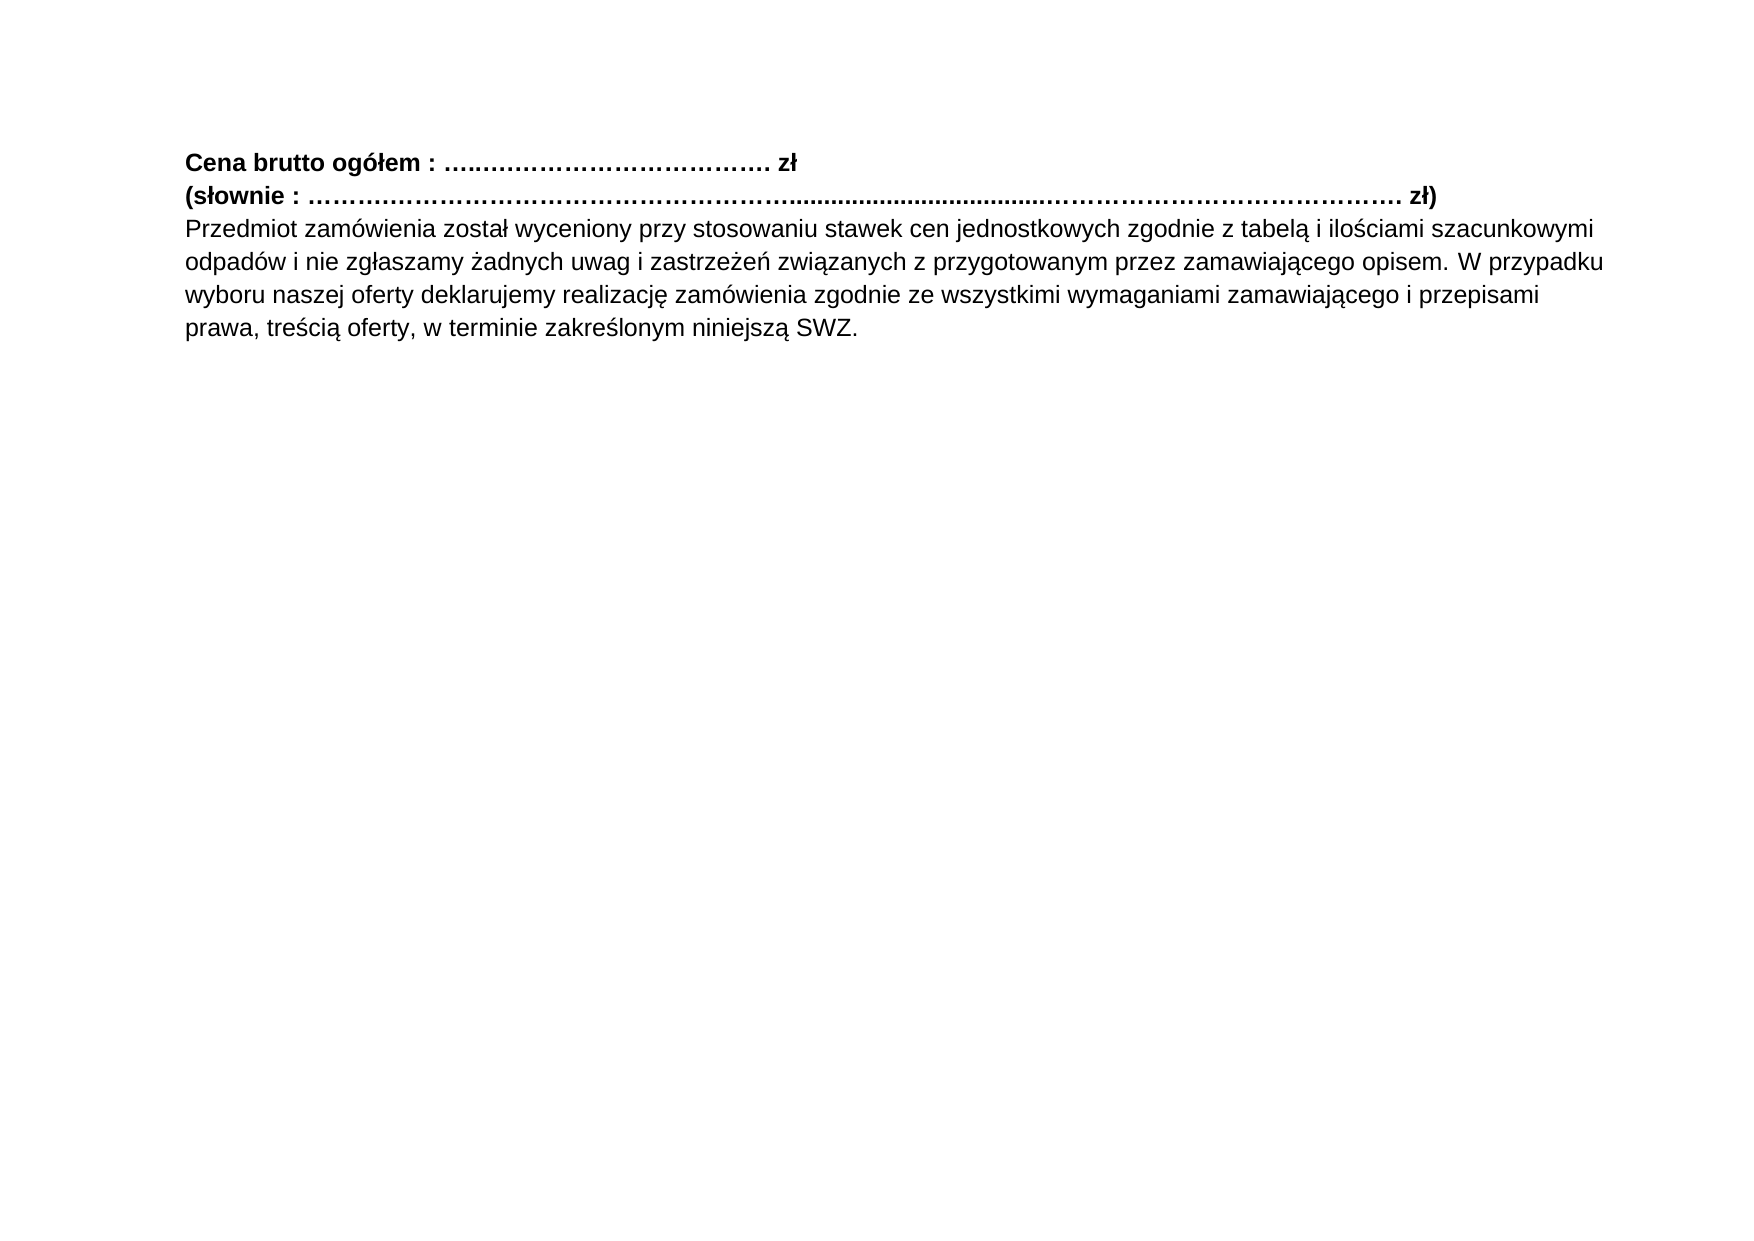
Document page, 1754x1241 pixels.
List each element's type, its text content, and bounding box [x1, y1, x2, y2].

text Przedmiot zamówienia został wyceniony przy stosowaniu stawek cen jednostkowych zgodnie z tabelą i ilościami szacunkowymi odpadów i nie zgłaszamy żadnych uwag i zastrzeżeń związanych z przygotowanym przez zamawiającego opisem. W przypadku wyboru naszej oferty deklarujemy realizację zamówienia zgodnie ze wszystkimi wymaganiami zamawiającego i przepisami prawa, treścią oferty, w terminie zakreślonym niniejszą SWZ. [185, 214, 1606, 341]
text Cena brutto ogółem : …..….…………………………. zł [185, 148, 1606, 176]
text (słownie : ……….………………………………………….....................................……………………………………. zł) [185, 181, 1606, 209]
